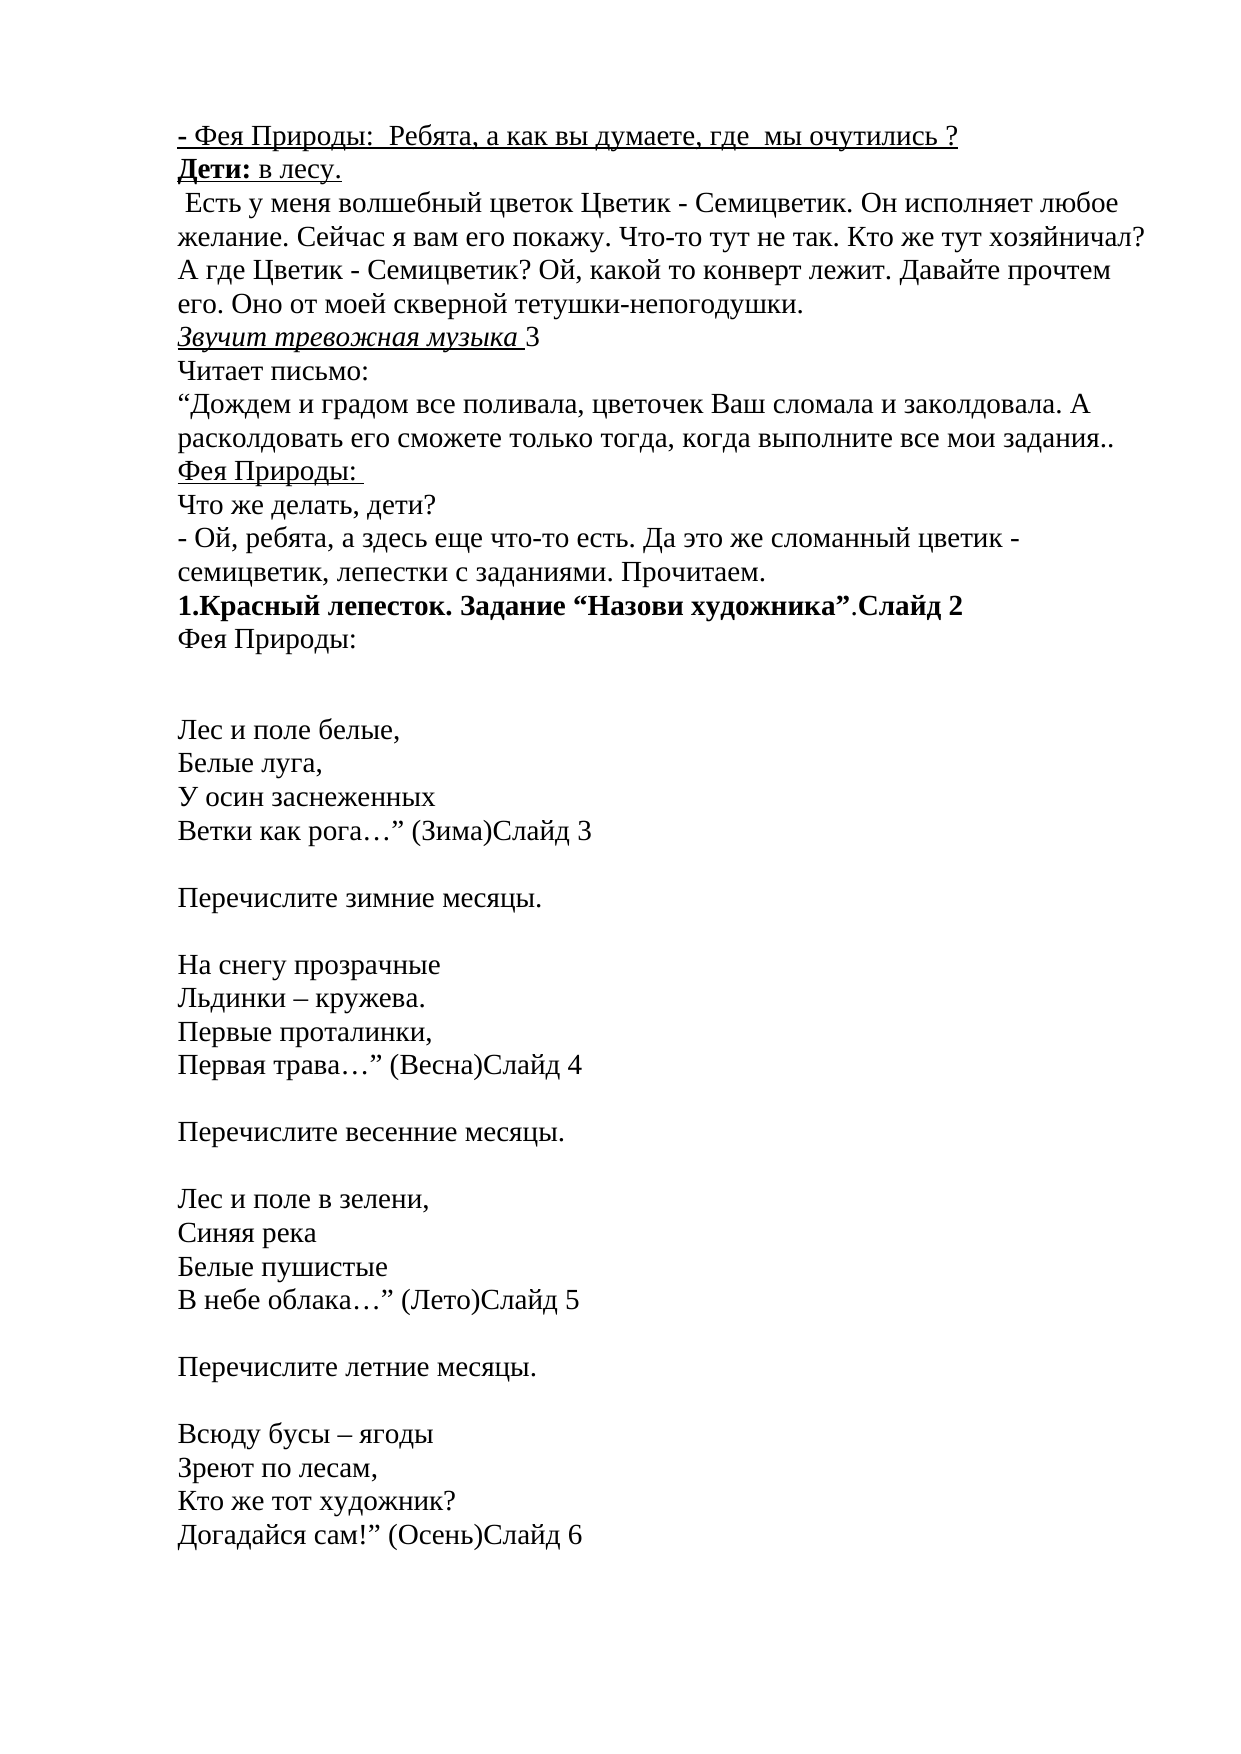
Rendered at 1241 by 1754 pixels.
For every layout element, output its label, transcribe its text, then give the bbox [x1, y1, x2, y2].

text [177, 712, 1152, 1584]
text Есть у меня волшебный цветок Цветик - Семицветик. Он исполняет любое желание. Сейчас я вам его покажу. Что-то тут не так. Кто же тут хозяйничал? А где Цветик - Семицветик? Ой, какой то конверт лежит. Давайте прочтем его. Оно от моей скверной тетушки-непогодушки. Звучит тревожная музыка 3 Читает письмо: “Дождем и градом все поливала, цветочек Ваш сломала и заколдовала. А расколдовать его сможете только тогда, когда выполните все мои задания.. Фея Природы: Что же делать, дети? [177, 185, 1152, 521]
text Дети: в лесу. [177, 152, 1152, 185]
text - Фея Природы: Ребята, а как вы думаете, где мы очутились ? [177, 118, 1152, 152]
text - Ой, ребята, а здесь еще что-то есть. Да это же сломанный цветик - семицветик, лепестки с заданиями. Прочитаем. 1.Красный лепесток. Задание “Назови художника”.Слайд 2 Фея Природы: [177, 521, 1152, 683]
